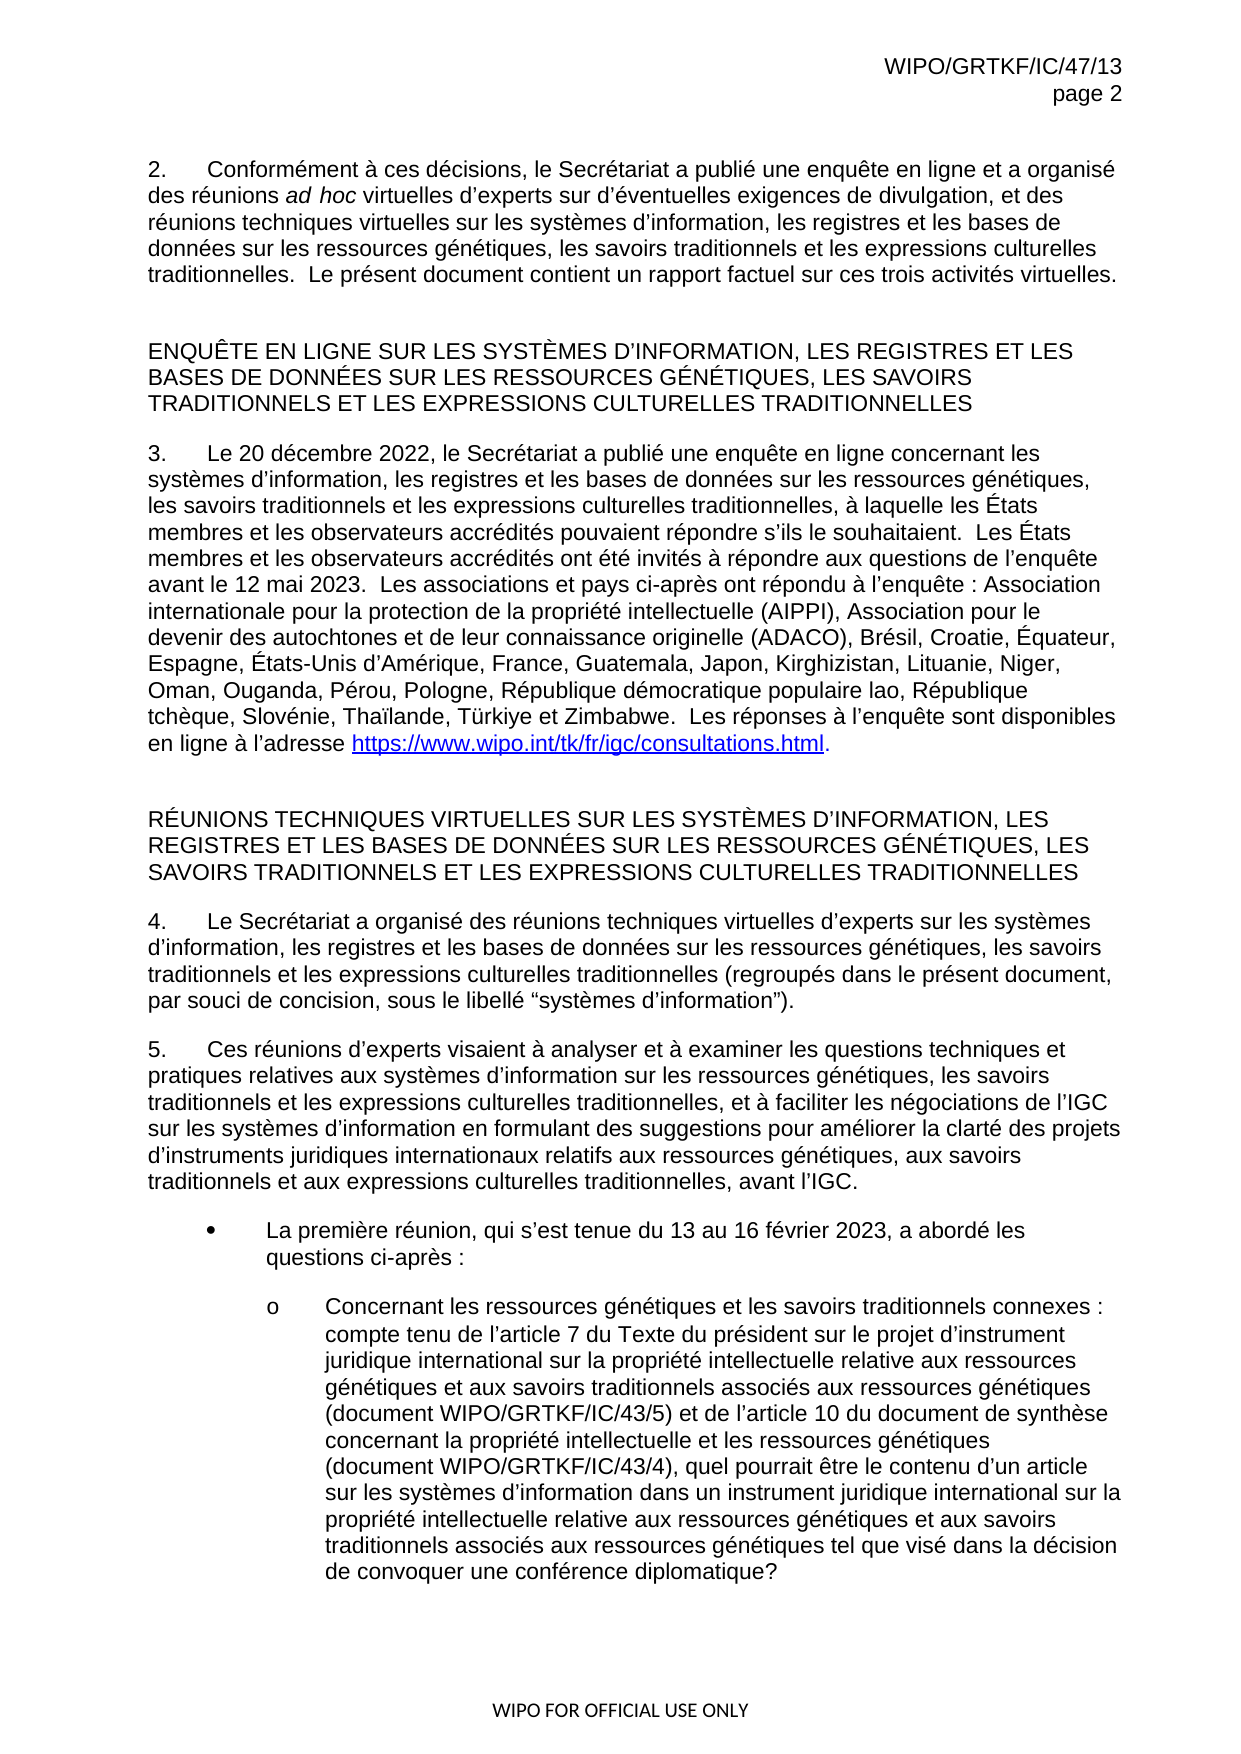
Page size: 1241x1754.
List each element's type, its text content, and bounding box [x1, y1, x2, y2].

subtitle Réunions techniques virtuelles sur les systèmes d’information, les registres et les bases de données sur les ressources génétiques, les savoirs traditionnels et les expressions culturelles traditionnelles [148, 806, 1122, 885]
list La première réunion, qui s’est tenue du 13 au 16 février 2023, a abordé les questions ci-après : [207, 1217, 1122, 1270]
list Concernant les ressources génétiques et les savoirs traditionnels connexes : compte tenu de l’article 7 du Texte du président sur le projet d’instrument juridique international sur la propriété intellectuelle relative aux ressources génétiques et aux savoirs traditionnels associés aux ressources génétiques (document WIPO/GRTKF/IC/43/5) et de l’article 10 du document de synthèse concernant la propriété intellectuelle et les ressources génétiques (document WIPO/GRTKF/IC/43/4), quel pourrait être le contenu d’un article sur les systèmes d’information dans un instrument juridique international sur la propriété intellectuelle relative aux ressources génétiques et aux savoirs traditionnels associés aux ressources génétiques tel que visé dans la décision de convoquer une conférence diplomatique? [266, 1293, 1122, 1585]
text Le 20 décembre 2022, le Secrétariat a publié une enquête en ligne concernant les systèmes d’information, les registres et les bases de données sur les ressources génétiques, les savoirs traditionnels et les expressions culturelles traditionnelles, à laquelle les États membres et les observateurs accrédités pouvaient répondre s’ils le souhaitaient. Les États membres et les observateurs accrédités ont été invités à répondre aux questions de l’enquête avant le 12 mai 2023. Les associations et pays ci-après ont répondu à l’enquête : Association internationale pour la protection de la propriété intellectuelle (AIPPI), Association pour le devenir des autochtones et de leur connaissance originelle (ADACO), Brésil, Croatie, Équateur, Espagne, États-Unis d’Amérique, France, Guatemala, Japon, Kirghizistan, Lituanie, Niger, Oman, Ouganda, Pérou, Pologne, République démocratique populaire lao, République tchèque, Slovénie, Thaïlande, Türkiye et Zimbabwe. Les réponses à l’enquête sont disponibles en ligne à l’adresse https://www.wipo.int/tk/fr/igc/consultations.html. [148, 439, 1122, 756]
text Conformément à ces décisions, le Secrétariat a publié une enquête en ligne et a organisé des réunions ad hoc virtuelles d’experts sur d’éventuelles exigences de divulgation, et des réunions techniques virtuelles sur les systèmes d’information, les registres et les bases de données sur les ressources génétiques, les savoirs traditionnels et les expressions culturelles traditionnelles. Le présent document contient un rapport factuel sur ces trois activités virtuelles. [148, 156, 1122, 288]
text Le Secrétariat a organisé des réunions techniques virtuelles d’experts sur les systèmes d’information, les registres et les bases de données sur les ressources génétiques, les savoirs traditionnels et les expressions culturelles traditionnelles (regroupés dans le présent document, par souci de concision, sous le libellé “systèmes d’information”). [148, 908, 1122, 1013]
subtitle Enquête en ligne sur les systèmes d’information, les registres et les bases de données sur les ressources génétiques, les savoirs traditionnels et les expressions culturelles traditionnelles [148, 338, 1122, 417]
text Ces réunions d’experts visaient à analyser et à examiner les questions techniques et pratiques relatives aux systèmes d’information sur les ressources génétiques, les savoirs traditionnels et les expressions culturelles traditionnelles, et à faciliter les négociations de l’IGC sur les systèmes d’information en formulant des suggestions pour améliorer la clarté des projets d’instruments juridiques internationaux relatifs aux ressources génétiques, aux savoirs traditionnels et aux expressions culturelles traditionnelles, avant l’IGC. [148, 1036, 1122, 1194]
